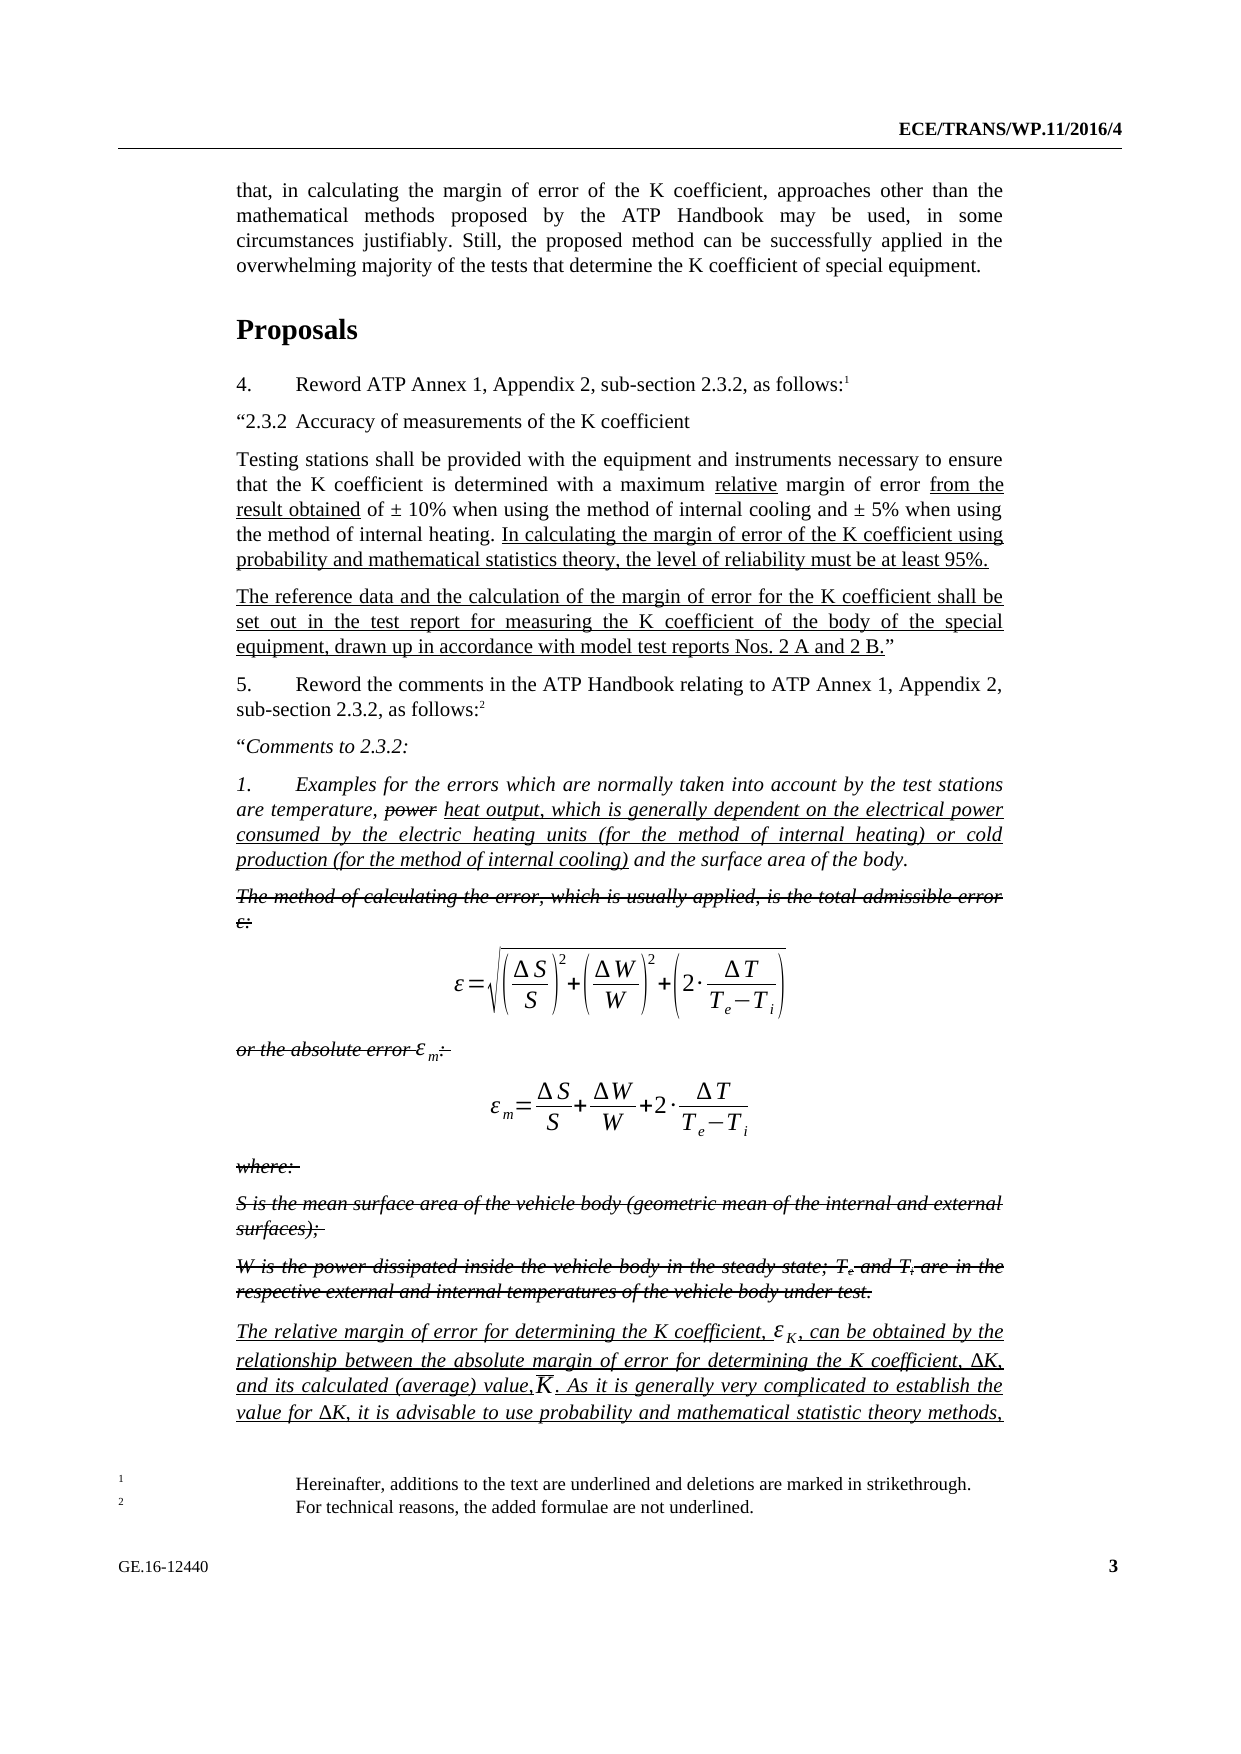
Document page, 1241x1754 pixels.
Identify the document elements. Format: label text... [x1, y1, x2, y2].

text where: [236, 1153, 1004, 1178]
text The reference data and the calculation of the margin of error for the K coefficient shall be set out in the test report for measuring the K coefficient of the body of the special equipment, drawn up in accordance with model test reports Nos. 2 A and 2 B.” [236, 583, 1004, 605]
text Testing stations shall be provided with the equipment and instruments necessary to ensure that the K coefficient is determined with a maximum relative margin of error from the result obtained of ± 10% when using the method of internal cooling and ± 5% when using the method of internal heating. In calculating the margin of error of the K coefficient using probability and mathematical statistics theory, the level of reliability must be at least 95%. [236, 446, 1004, 571]
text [236, 177, 1004, 277]
text The method of calculating the error, which is usually applied, is the total admissible error ε: [236, 883, 1004, 933]
text W is the power dissipated inside the vehicle body in the steady state; Te and Ti are in the respective external and internal temperatures of the vehicle body under test. [236, 1253, 1004, 1303]
text The reference data and the calculation of the margin of error for the K coefficient shall be set out in the test report for measuring the K coefficient of the body of the special equipment, drawn up in accordance with model test reports Nos. 2 A and 2 B.” [236, 631, 1004, 658]
text 5. Reword the comments in the ATP Handbook relating to ATP Annex 1, Appendix 2, sub-section 2.3.2, as follows: [236, 671, 1004, 721]
text “2.3.2 Accuracy of measurements of the K coefficient [236, 408, 1004, 433]
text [236, 1370, 1004, 1421]
text or the absolute error : [236, 1034, 1004, 1065]
text 1. Examples for the errors which are normally taken into account by the test stations are temperature, power heat output, which is generally dependent on the electrical power consumed by the electric heating units (for the method of internal heating) or cold production (for the method of internal cooling) and the surface area of the body. [236, 771, 1004, 871]
text 4. Reword ATP Annex 1, Appendix 2, sub-section 2.3.2, as follows: [236, 371, 1004, 396]
text The reference data and the calculation of the margin of error for the K coefficient shall be set out in the test report for measuring the K coefficient of the body of the special equipment, drawn up in accordance with model test reports Nos. 2 A and 2 B.” [236, 606, 1004, 630]
text “Comments to 2.3.2: [236, 733, 1004, 758]
text S is the mean surface area of the vehicle body (geometric mean of the internal and external surfaces); [236, 1190, 1004, 1240]
text Proposals [118, 315, 1004, 346]
